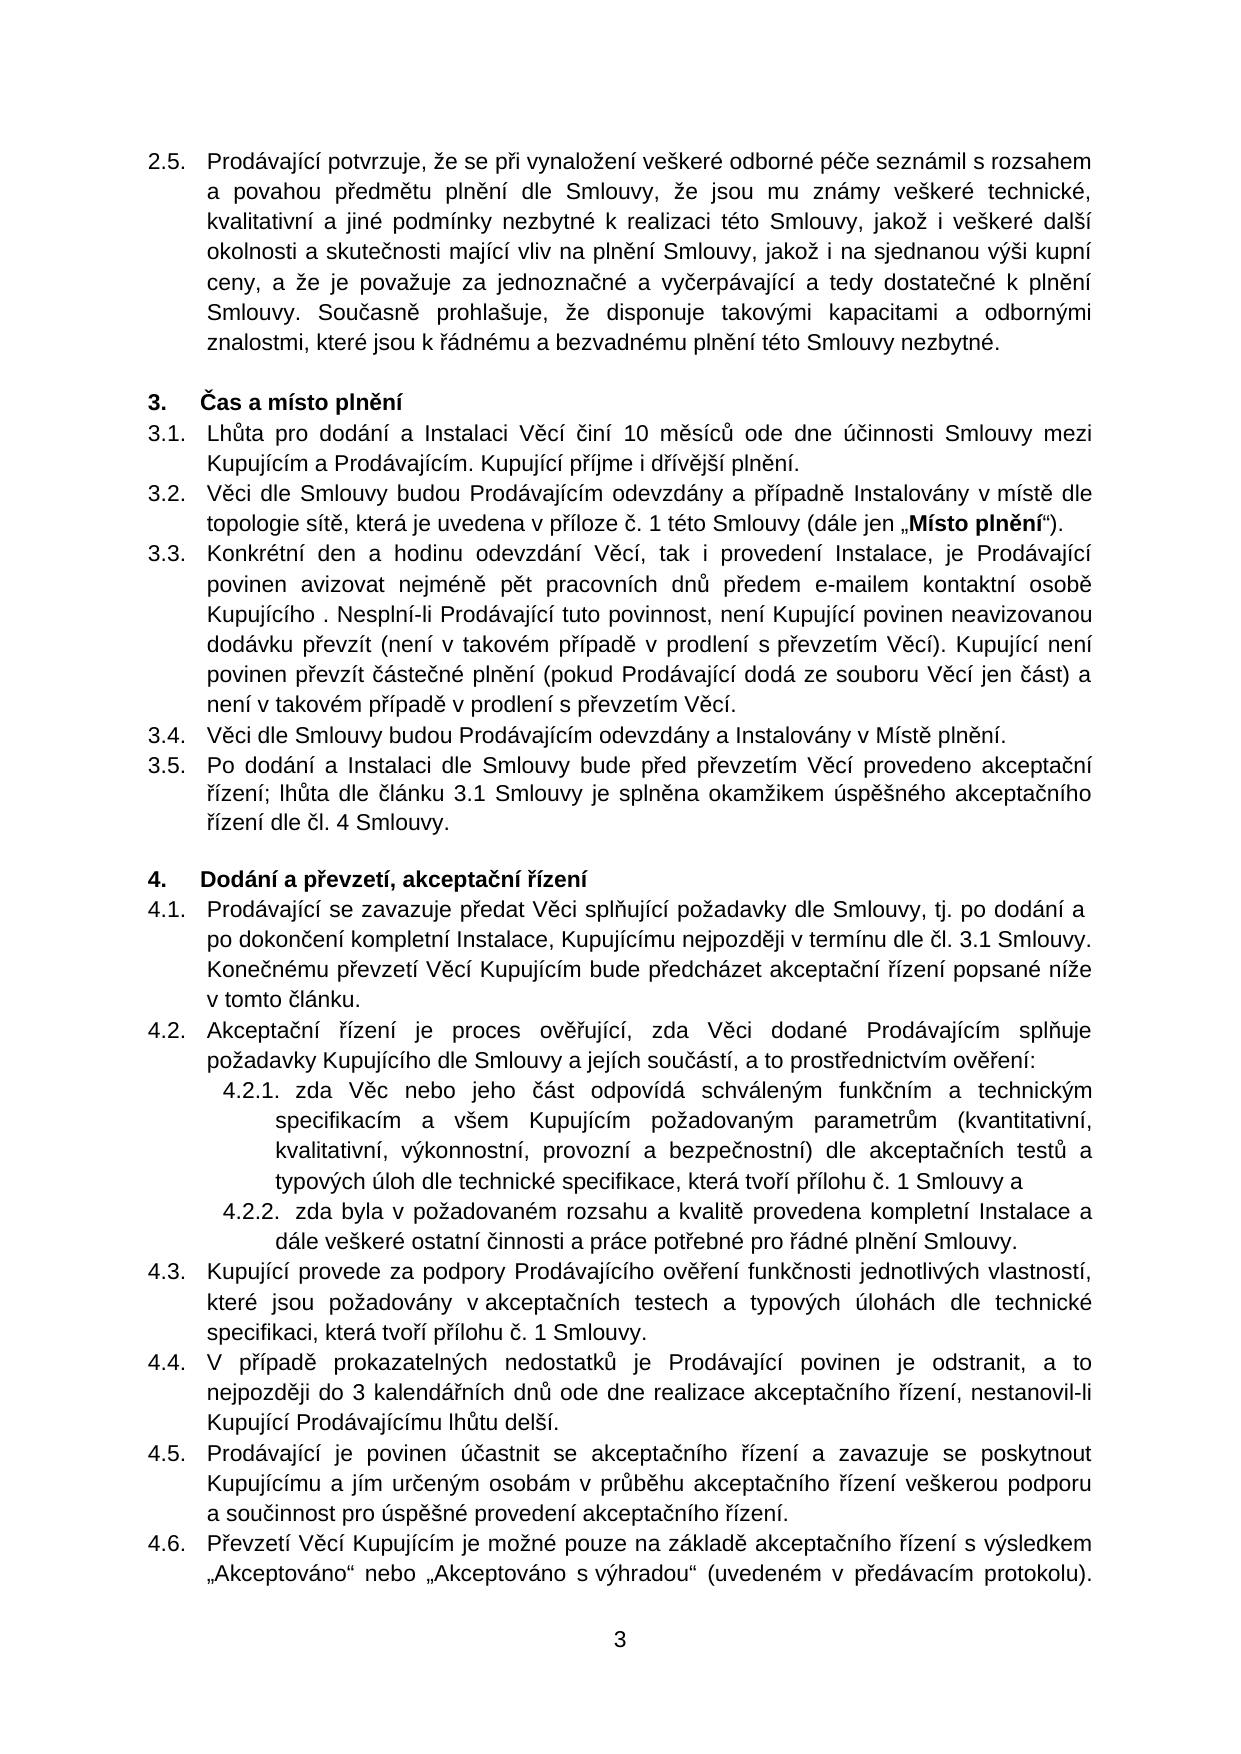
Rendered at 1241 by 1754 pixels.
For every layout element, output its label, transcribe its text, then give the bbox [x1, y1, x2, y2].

list Po dodání a Instalaci dle Smlouvy bude před převzetím Věcí provedeno akceptační řízení; lhůta dle článku 3.1 Smlouvy je splněna okamžikem úspěšného akceptačního řízení dle čl. 4 Smlouvy. [148, 752, 1093, 835]
list Prodávající se zavazuje předat Věci splňující požadavky dle Smlouvy, tj. po dodání a po dokončení kompletní Instalace, Kupujícímu nejpozději v termínu dle čl. 3.1 Smlouvy. Konečnému převzetí Věcí Kupujícím bude předcházet akceptační řízení popsané níže v tomto článku. [148, 896, 1093, 1013]
list Akceptační řízení je proces ověřující, zda Věci dodané Prodávajícím splňuje požadavky Kupujícího dle Smlouvy a jejích součástí, a to prostřednictvím ověření: [148, 1017, 1093, 1073]
list Prodávající potvrzuje, že se při vynaložení veškeré odborné péče seznámil s rozsahem a povahou předmětu plnění dle Smlouvy, že jsou mu známy veškeré technické, kvalitativní a jiné podmínky nezbytné k realizaci této Smlouvy, jakož i veškeré další okolnosti a skutečnosti mající vliv na plnění Smlouvy, jakož i na sjednanou výši kupní ceny, a že je považuje za jednoznačné a vyčerpávající a tedy dostatečné k plnění Smlouvy. Současně prohlašuje, že disponuje takovými kapacitami a odbornými znalostmi, které jsou k řádnému a bezvadnému plnění této Smlouvy nezbytné. [148, 148, 1093, 355]
list zda Věc nebo jeho část odpovídá schváleným funkčním a technickým specifikacím a všem Kupujícím požadovaným parametrům (kvantitativní, kvalitativní, výkonnostní, provozní a bezpečnostní) dle akceptačních testů a typových úloh dle technické specifikace, která tvoří přílohu č. 1 Smlouvy a [223, 1077, 1093, 1194]
list Konkrétní den a hodinu odevzdání Věcí, tak i provedení Instalace, je Prodávající povinen avizovat nejméně pět pracovních dnů předem e-mailem kontaktní osobě Kupujícího . Nesplní-li Prodávající tuto povinnost, není Kupující povinen neavizovanou dodávku převzít (není v takovém případě v prodlení s převzetím Věcí). Kupující není povinen převzít částečné plnění (pokud Prodávající dodá ze souboru Věcí jen část) a není v takovém případě v prodlení s převzetím Věcí. [148, 540, 1093, 718]
list Čas a místo plnění [148, 389, 1093, 416]
list Kupující provede za podpory Prodávajícího ověření funkčnosti jednotlivých vlastností, které jsou požadovány v akceptačních testech a typových úlohách dle technické specifikaci, která tvoří přílohu č. 1 Smlouvy. [148, 1258, 1093, 1345]
list Prodávající je povinen účastnit se akceptačního řízení a zavazuje se poskytnout Kupujícímu a jím určeným osobám v průběhu akceptačního řízení veškerou podporu a součinnost pro úspěšné provedení akceptačního řízení. [148, 1439, 1093, 1526]
list zda byla v požadovaném rozsahu a kvalitě provedena kompletní Instalace a dále veškeré ostatní činnosti a práce potřebné pro řádné plnění Smlouvy. [223, 1198, 1093, 1254]
list Dodání a převzetí, akceptační řízení [148, 866, 1093, 892]
list Lhůta pro dodání a Instalaci Věcí činí 10 měsíců ode dne účinnosti Smlouvy mezi Kupujícím a Prodávajícím. Kupující příjme i dřívější plnění. [148, 419, 1093, 476]
list V případě prokazatelných nedostatků je Prodávající povinen je odstranit, a to nejpozději do 3 kalendářních dnů ode dne realizace akceptačního řízení, nestanovil-li Kupující Prodávajícímu lhůtu delší. [148, 1349, 1093, 1436]
list Věci dle Smlouvy budou Prodávajícím odevzdány a Instalovány v Místě plnění. [148, 722, 1093, 748]
list Věci dle Smlouvy budou Prodávajícím odevzdány a případně Instalovány v místě dle topologie sítě, která je uvedena v příloze č. 1 této Smlouvy (dále jen „Místo plnění“). [148, 480, 1093, 536]
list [148, 1530, 1093, 1587]
